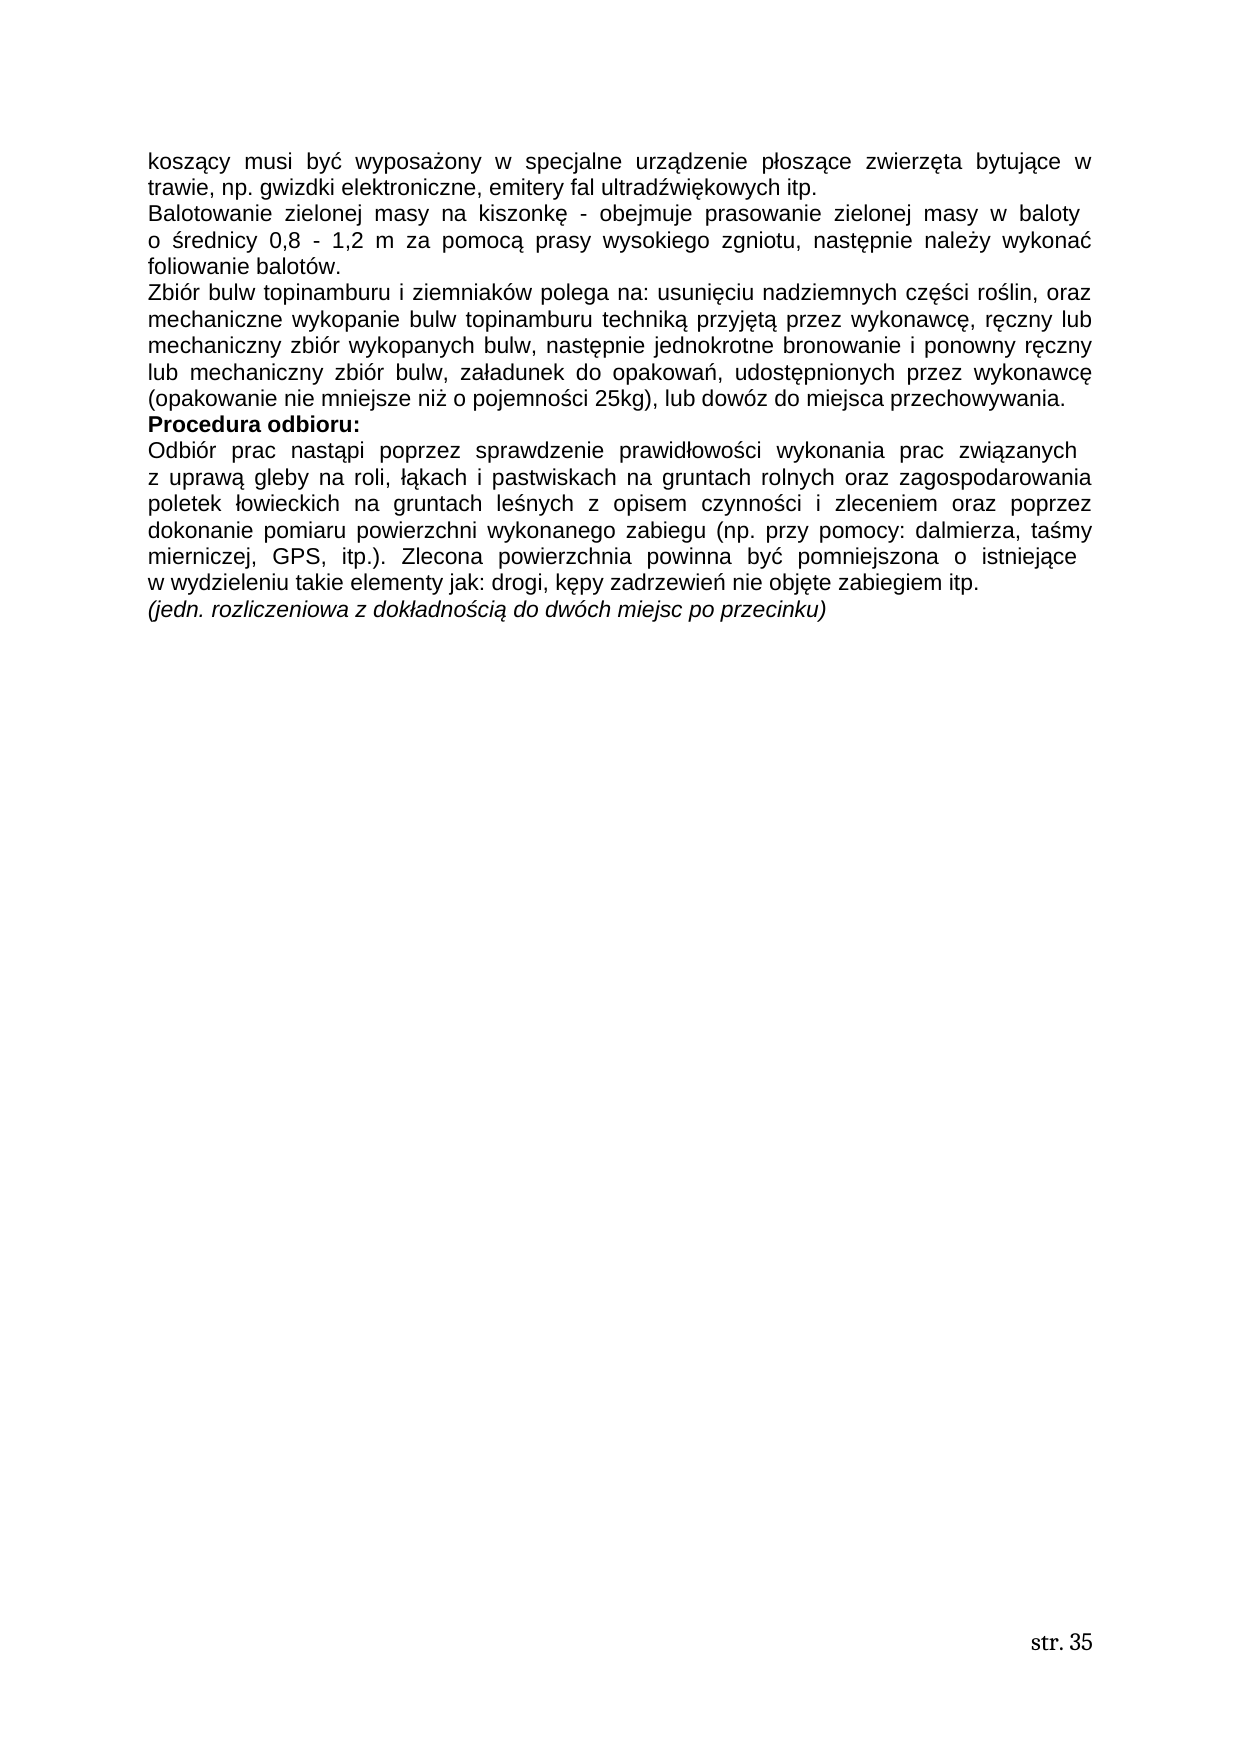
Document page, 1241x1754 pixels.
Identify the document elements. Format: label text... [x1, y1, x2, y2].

text Balotowanie zielonej masy na kiszonkę - obejmuje prasowanie zielonej masy w baloty o średnicy 0,8 - 1,2 m za pomocą prasy wysokiego zgniotu, następnie należy wykonać foliowanie balotów. [148, 200, 1093, 279]
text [148, 148, 1093, 200]
text Zbiór bulw topinamburu i ziemniaków polega na: usunięciu nadziemnych części roślin, oraz mechaniczne wykopanie bulw topinamburu techniką przyjętą przez wykonawcę, ręczny lub mechaniczny zbiór wykopanych bulw, następnie jednokrotne bronowanie i ponowny ręczny lub mechaniczny zbiór bulw, załadunek do opakowań, udostępnionych przez wykonawcę (opakowanie nie mniejsze niż o pojemności 25kg), lub dowóz do miejsca przechowywania. [148, 279, 1093, 411]
text Procedura odbioru: [148, 411, 1093, 437]
text (jedn. rozliczeniowa z dokładnością do dwóch miejsc po przecinku) [148, 596, 1093, 622]
text Odbiór prac nastąpi poprzez sprawdzenie prawidłowości wykonania prac związanych z uprawą gleby na roli, łąkach i pastwiskach na gruntach rolnych oraz zagospodarowania poletek łowieckich na gruntach leśnych z opisem czynności i zleceniem oraz poprzez dokonanie pomiaru powierzchni wykonanego zabiegu (np. przy pomocy: dalmierza, taśmy mierniczej, GPS, itp.). Zlecona powierzchnia powinna być pomniejszona o istniejące w wydzieleniu takie elementy jak: drogi, kępy zadrzewień nie objęte zabiegiem itp. [148, 437, 1093, 596]
